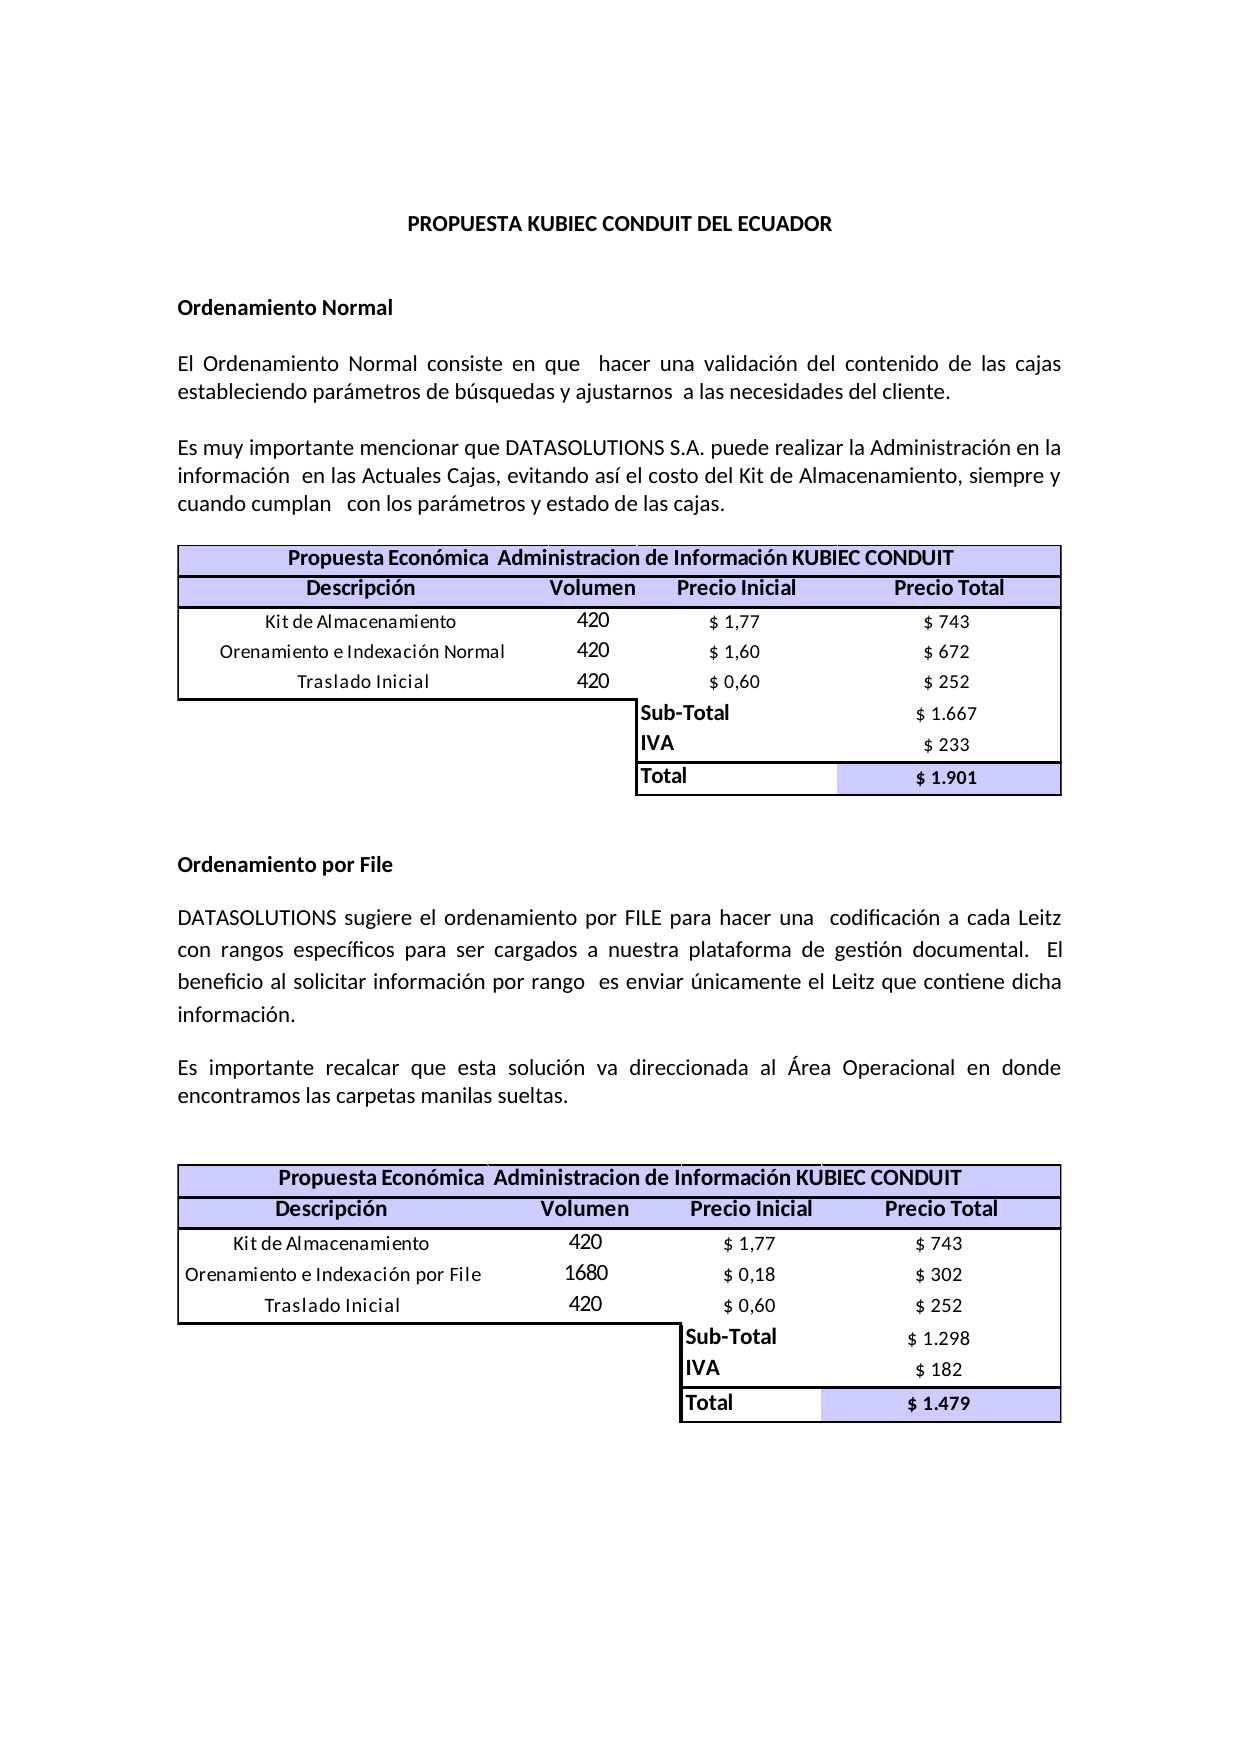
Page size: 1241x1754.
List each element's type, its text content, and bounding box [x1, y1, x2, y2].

text Es importante recalcar que esta solución va direccionada al Área Operacional en donde encontramos las carpetas manilas sueltas. [177, 1053, 1063, 1109]
text PROPUESTA KUBIEC CONDUIT DEL ECUADOR [177, 209, 1063, 237]
text DATASOLUTIONS sugiere el ordenamiento por FILE para hacer una codificación a cada Leitz con rangos específicos para ser cargados a nuestra plataforma de gestión documental. El beneficio al solicitar información por rango es enviar únicamente el Leitz que contiene dicha información. [177, 903, 1063, 1028]
text Ordenamiento por File [177, 850, 1063, 878]
text Es muy importante mencionar que DATASOLUTIONS S.A. puede realizar la Administración en la información en las Actuales Cajas, evitando así el costo del Kit de Almacenamiento, siempre y cuando cumplan con los parámetros y estado de las cajas. [177, 433, 1063, 517]
text Ordenamiento Normal [177, 293, 1063, 321]
text El Ordenamiento Normal consiste en que hacer una validación del contenido de las cajas estableciendo parámetros de búsquedas y ajustarnos a las necesidades del cliente. [177, 349, 1063, 405]
